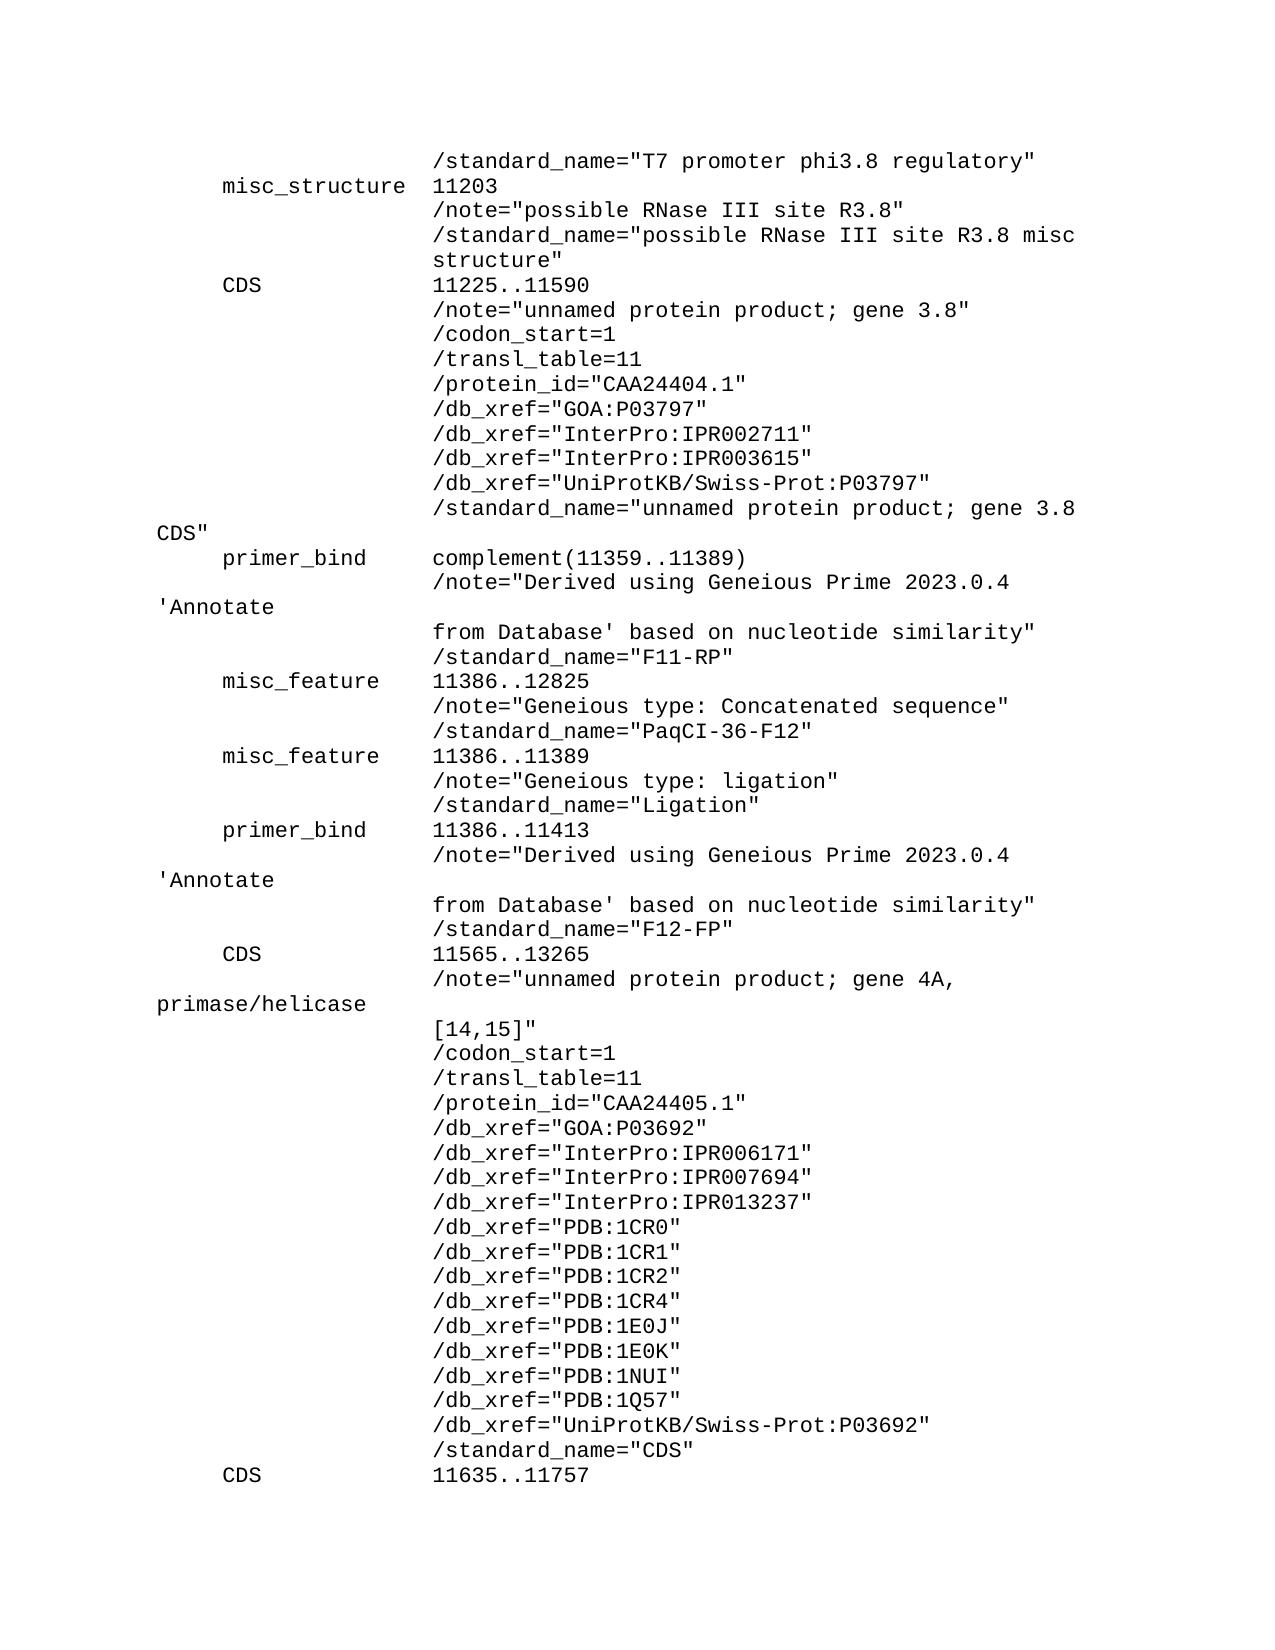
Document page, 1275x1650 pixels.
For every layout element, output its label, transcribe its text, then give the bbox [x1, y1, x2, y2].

text primer_bind complement(11359..11389) [156, 547, 1118, 571]
text /db_xref="InterPro:IPR006171" [156, 1142, 1118, 1166]
text CDS 11225..11590 [156, 274, 1118, 299]
text /db_xref="PDB:1CR4" [156, 1290, 1118, 1315]
text CDS 11565..13265 [156, 943, 1118, 968]
text CDS 11635..11757 [156, 1464, 1118, 1489]
text /note="Geneious type: Concatenated sequence" [156, 695, 1118, 720]
text /transl_table=11 [156, 1067, 1118, 1092]
text structure" [156, 249, 1118, 274]
text /protein_id="CAA24405.1" [156, 1092, 1118, 1117]
text /standard_name="Ligation" [156, 794, 1118, 819]
text /db_xref="GOA:P03797" [156, 398, 1118, 423]
text /standard_name="unnamed protein product; gene 3.8 CDS" [156, 497, 1118, 547]
text /transl_table=11 [156, 348, 1118, 373]
text misc_feature 11386..12825 [156, 671, 1118, 695]
text /standard_name="F11-RP" [156, 646, 1118, 671]
text /db_xref="InterPro:IPR013237" [156, 1191, 1118, 1216]
text /db_xref="PDB:1NUI" [156, 1365, 1118, 1389]
text from Database' based on nucleotide similarity" [156, 621, 1118, 646]
text /codon_start=1 [156, 323, 1118, 348]
text /standard_name="F12-FP" [156, 918, 1118, 943]
text /db_xref="PDB:1E0K" [156, 1340, 1118, 1365]
text /db_xref="PDB:1Q57" [156, 1389, 1118, 1414]
text /db_xref="InterPro:IPR002711" [156, 423, 1118, 447]
text misc_feature 11386..11389 [156, 745, 1118, 770]
text /note="Geneious type: ligation" [156, 770, 1118, 794]
text /protein_id="CAA24404.1" [156, 373, 1118, 398]
text /db_xref="UniProtKB/Swiss-Prot:P03692" [156, 1414, 1118, 1439]
text /db_xref="PDB:1CR0" [156, 1216, 1118, 1241]
text /standard_name="possible RNase III site R3.8 misc [156, 224, 1118, 249]
text /db_xref="PDB:1CR2" [156, 1266, 1118, 1290]
text /note="unnamed protein product; gene 3.8" [156, 299, 1118, 323]
text /note="Derived using Geneious Prime 2023.0.4 'Annotate [156, 571, 1118, 621]
text /standard_name="T7 promoter phi3.8 regulatory" [156, 150, 1118, 175]
text /standard_name="CDS" [156, 1439, 1118, 1464]
text /db_xref="PDB:1CR1" [156, 1241, 1118, 1266]
text /note="Derived using Geneious Prime 2023.0.4 'Annotate [156, 844, 1118, 894]
text /db_xref="InterPro:IPR007694" [156, 1166, 1118, 1191]
text /db_xref="UniProtKB/Swiss-Prot:P03797" [156, 472, 1118, 497]
text /standard_name="PaqCI-36-F12" [156, 720, 1118, 745]
text misc_structure 11203 [156, 175, 1118, 199]
text /db_xref="GOA:P03692" [156, 1117, 1118, 1142]
text /db_xref="PDB:1E0J" [156, 1315, 1118, 1340]
text /db_xref="InterPro:IPR003615" [156, 447, 1118, 472]
text from Database' based on nucleotide similarity" [156, 894, 1118, 918]
text /codon_start=1 [156, 1042, 1118, 1067]
text /note="possible RNase III site R3.8" [156, 199, 1118, 224]
text [14,15]" [156, 1018, 1118, 1042]
text primer_bind 11386..11413 [156, 819, 1118, 844]
text /note="unnamed protein product; gene 4A, primase/helicase [156, 968, 1118, 1018]
